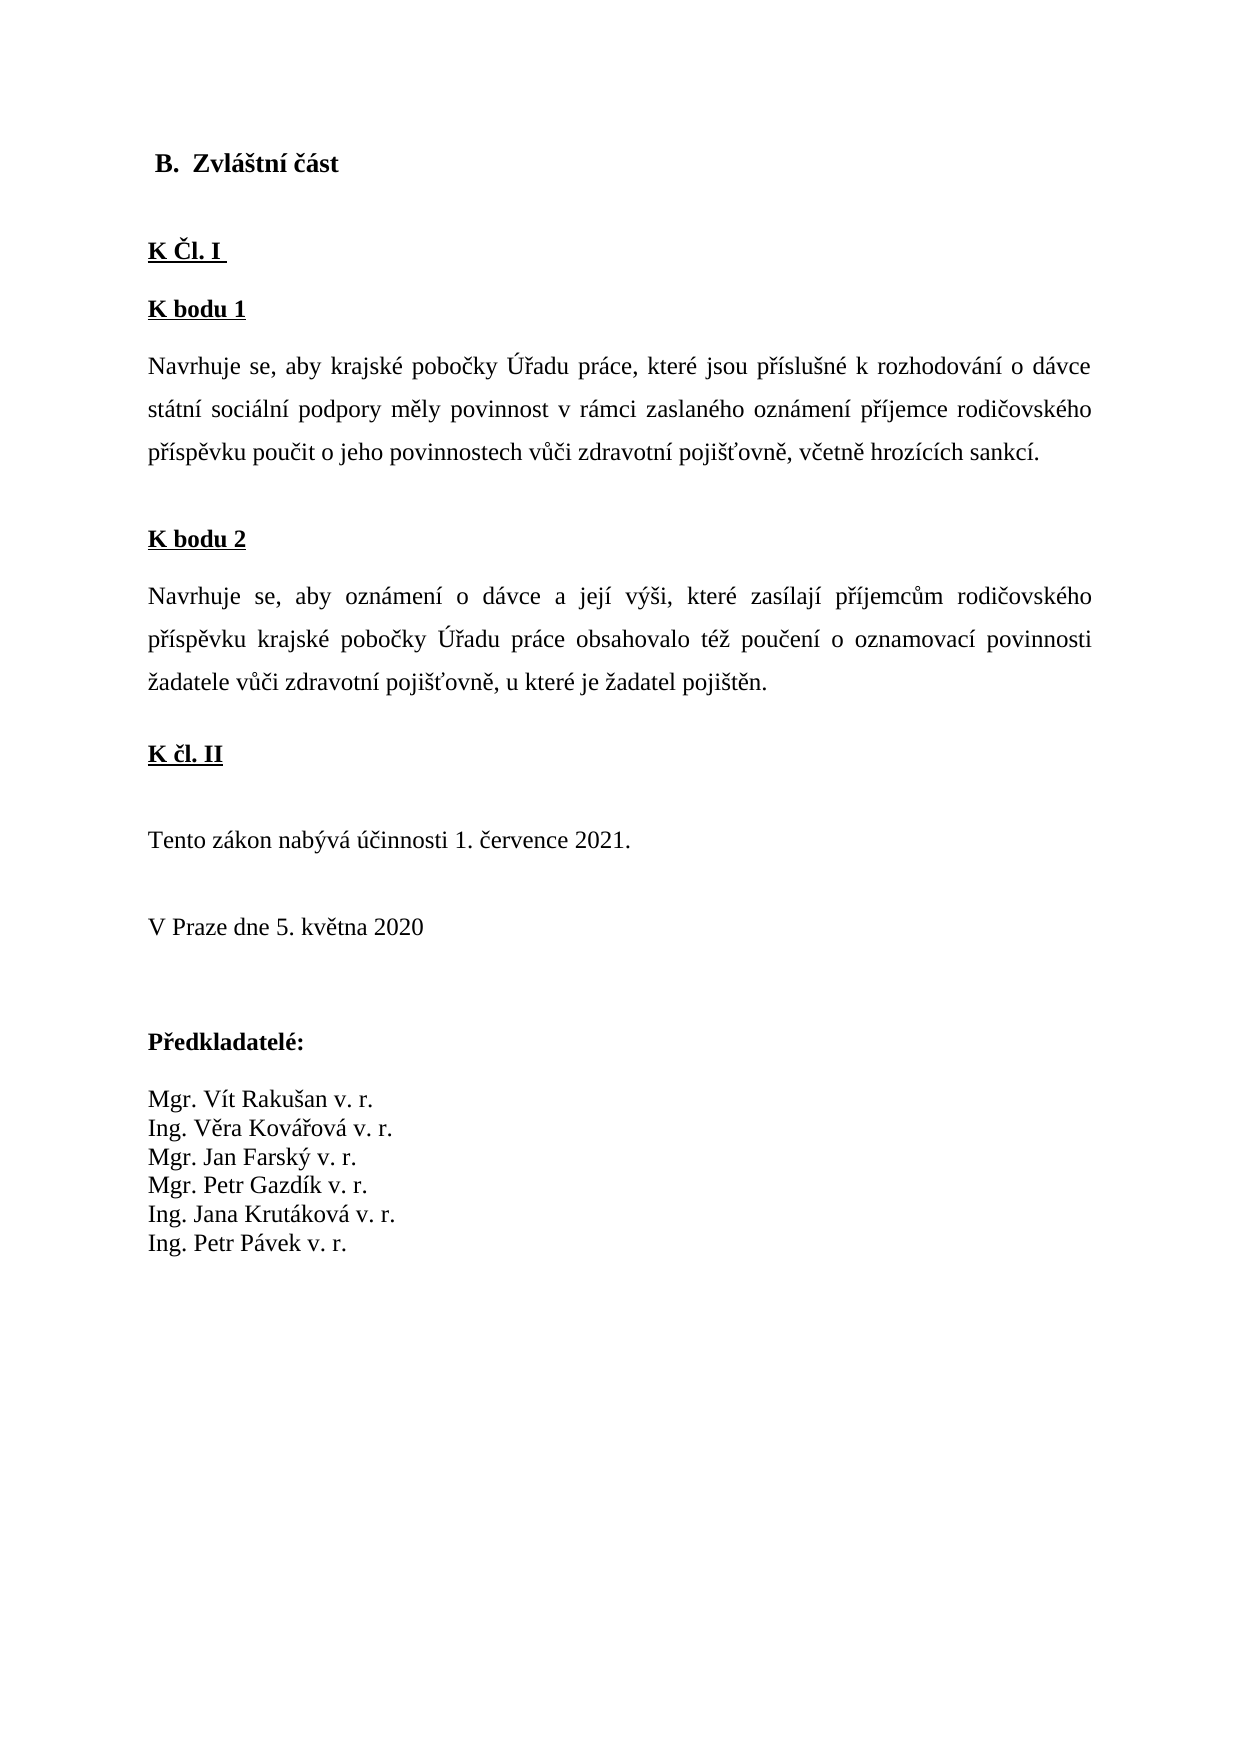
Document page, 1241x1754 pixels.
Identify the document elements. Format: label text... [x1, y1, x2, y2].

text Předkladatelé: [148, 1027, 1093, 1056]
text Ing. Petr Pávek v. r. [148, 1228, 1093, 1257]
text Ing. Jana Krutáková v. r. [148, 1199, 1093, 1228]
text Mgr. Petr Gazdík v. r. [148, 1171, 1093, 1199]
text Mgr. Jan Farský v. r. [148, 1142, 1093, 1171]
text Ing. Věra Kovářová v. r. [148, 1113, 1093, 1142]
text K Čl. I [148, 236, 1093, 265]
text K čl. II [148, 739, 1093, 768]
list Zvláštní část [154, 148, 1093, 179]
text Mgr. Vít Rakušan v. r. [148, 1084, 1093, 1113]
text Navrhuje se, aby krajské pobočky Úřadu práce, které jsou příslušné k rozhodování o dávce státní sociální podpory měly povinnost v rámci zaslaného oznámení příjemce rodičovského příspěvku poučit o jeho povinnostech vůči zdravotní pojišťovně, včetně hrozících sankcí. [148, 351, 1093, 466]
text K bodu 2 [148, 524, 1093, 552]
text Tento zákon nabývá účinnosti 1. července 2021. [148, 826, 1093, 854]
text Navrhuje se, aby oznámení o dávce a její výši, které zasílají příjemcům rodičovského příspěvku krajské pobočky Úřadu práce obsahovalo též poučení o oznamovací povinnosti žadatele vůči zdravotní pojišťovně, u které je žadatel pojištěn. [148, 581, 1093, 696]
text V Praze dne 5. května 2020 [148, 912, 1093, 941]
text K bodu 1 [148, 294, 1093, 322]
